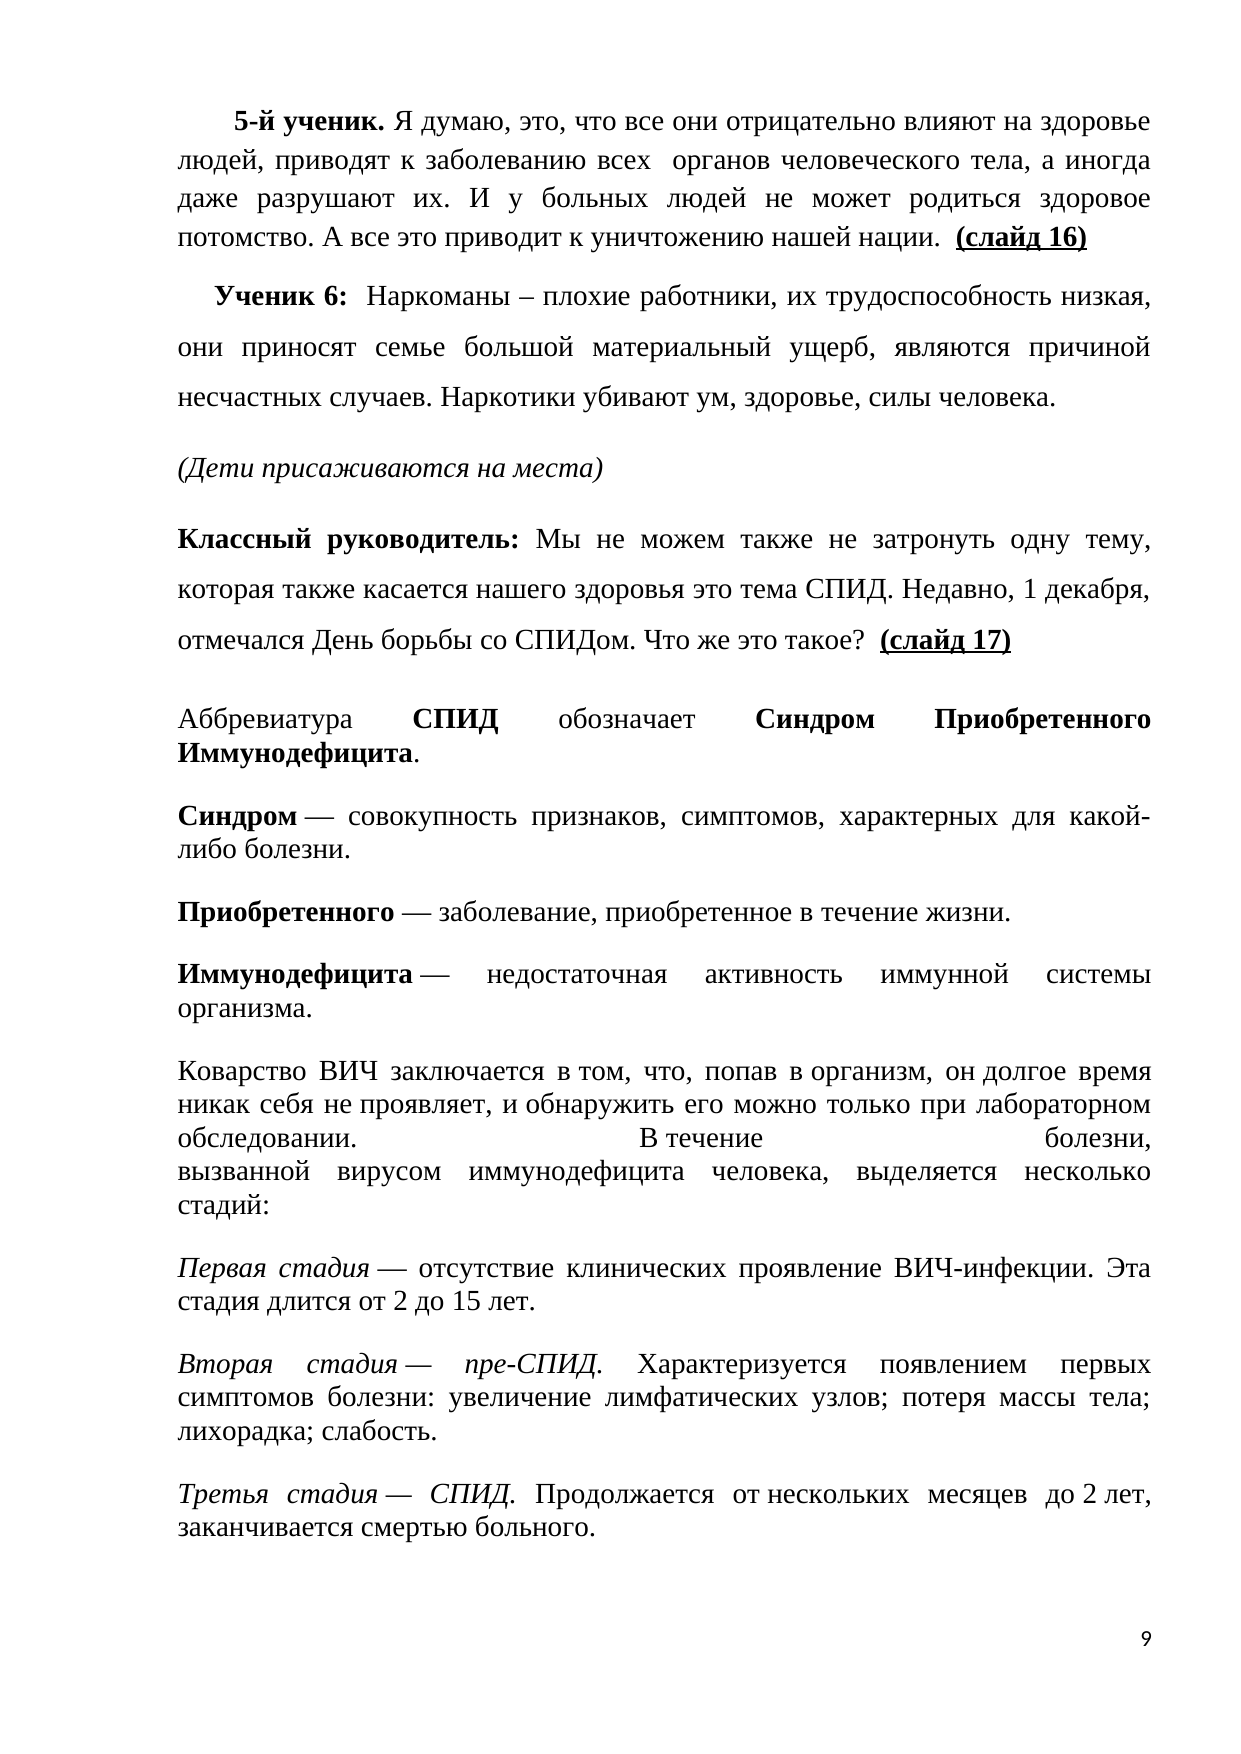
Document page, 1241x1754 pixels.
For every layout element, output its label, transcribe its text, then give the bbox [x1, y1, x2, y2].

text Аббревиатура СПИД обозначает Синдром Приобретенного Иммунодефицита. [177, 701, 1152, 768]
text Коварство ВИЧ заключается в том, что, попав в организм, он долгое время никак себя не проявляет, и обнаружить его можно только при лабораторном обследовании. В течение болезни, вызванной вирусом иммунодефицита человека, выделяется несколько стадий: [177, 1053, 1152, 1221]
text Синдром — совокупность признаков, симптомов, характерных для какой-либо болезни. [177, 798, 1152, 865]
text (Дети присаживаются на места) [177, 450, 1152, 484]
text Иммунодефицита — недостаточная активность иммунной системы организма. [177, 957, 1152, 1024]
text Приобретенного — заболевание, приобретенное в течение жизни. [177, 894, 1152, 927]
text Ученик 6: Наркоманы – плохие работники, их трудоспособность низкая, они приносят семье большой материальный ущерб, являются причиной несчастных случаев. Наркотики убивают ум, здоровье, силы человека. [177, 278, 1152, 413]
text Классный руководитель: Мы не можем также не затронуть одну тему, которая также касается нашего здоровья это тема СПИД. Недавно, 1 декабря, отмечался День борьбы со СПИДом. Что же это такое? (слайд 17) [177, 521, 1152, 656]
text Первая стадия — отсутствие клинических проявление ВИЧ-инфекции. Эта стадия длится от 2 до 15 лет. [177, 1250, 1152, 1317]
text Третья стадия — СПИД. Продолжается от нескольких месяцев до 2 лет, заканчивается смертью больного. [177, 1476, 1152, 1543]
text Вторая стадия — пре-СПИД. Характеризуется появлением первых симптомов болезни: увеличение лимфатических узлов; потеря массы тела; лихорадка; слабость. [177, 1346, 1152, 1447]
text 5-й ученик. Я думаю, это, что все они отрицательно влияют на здоровье людей, приводят к заболеванию всех органов человеческого тела, а иногда даже разрушают их. И у больных людей не может родиться здоровое потомство. А все это приводит к уничтожению нашей нации. (слайд 16) [177, 103, 1152, 253]
